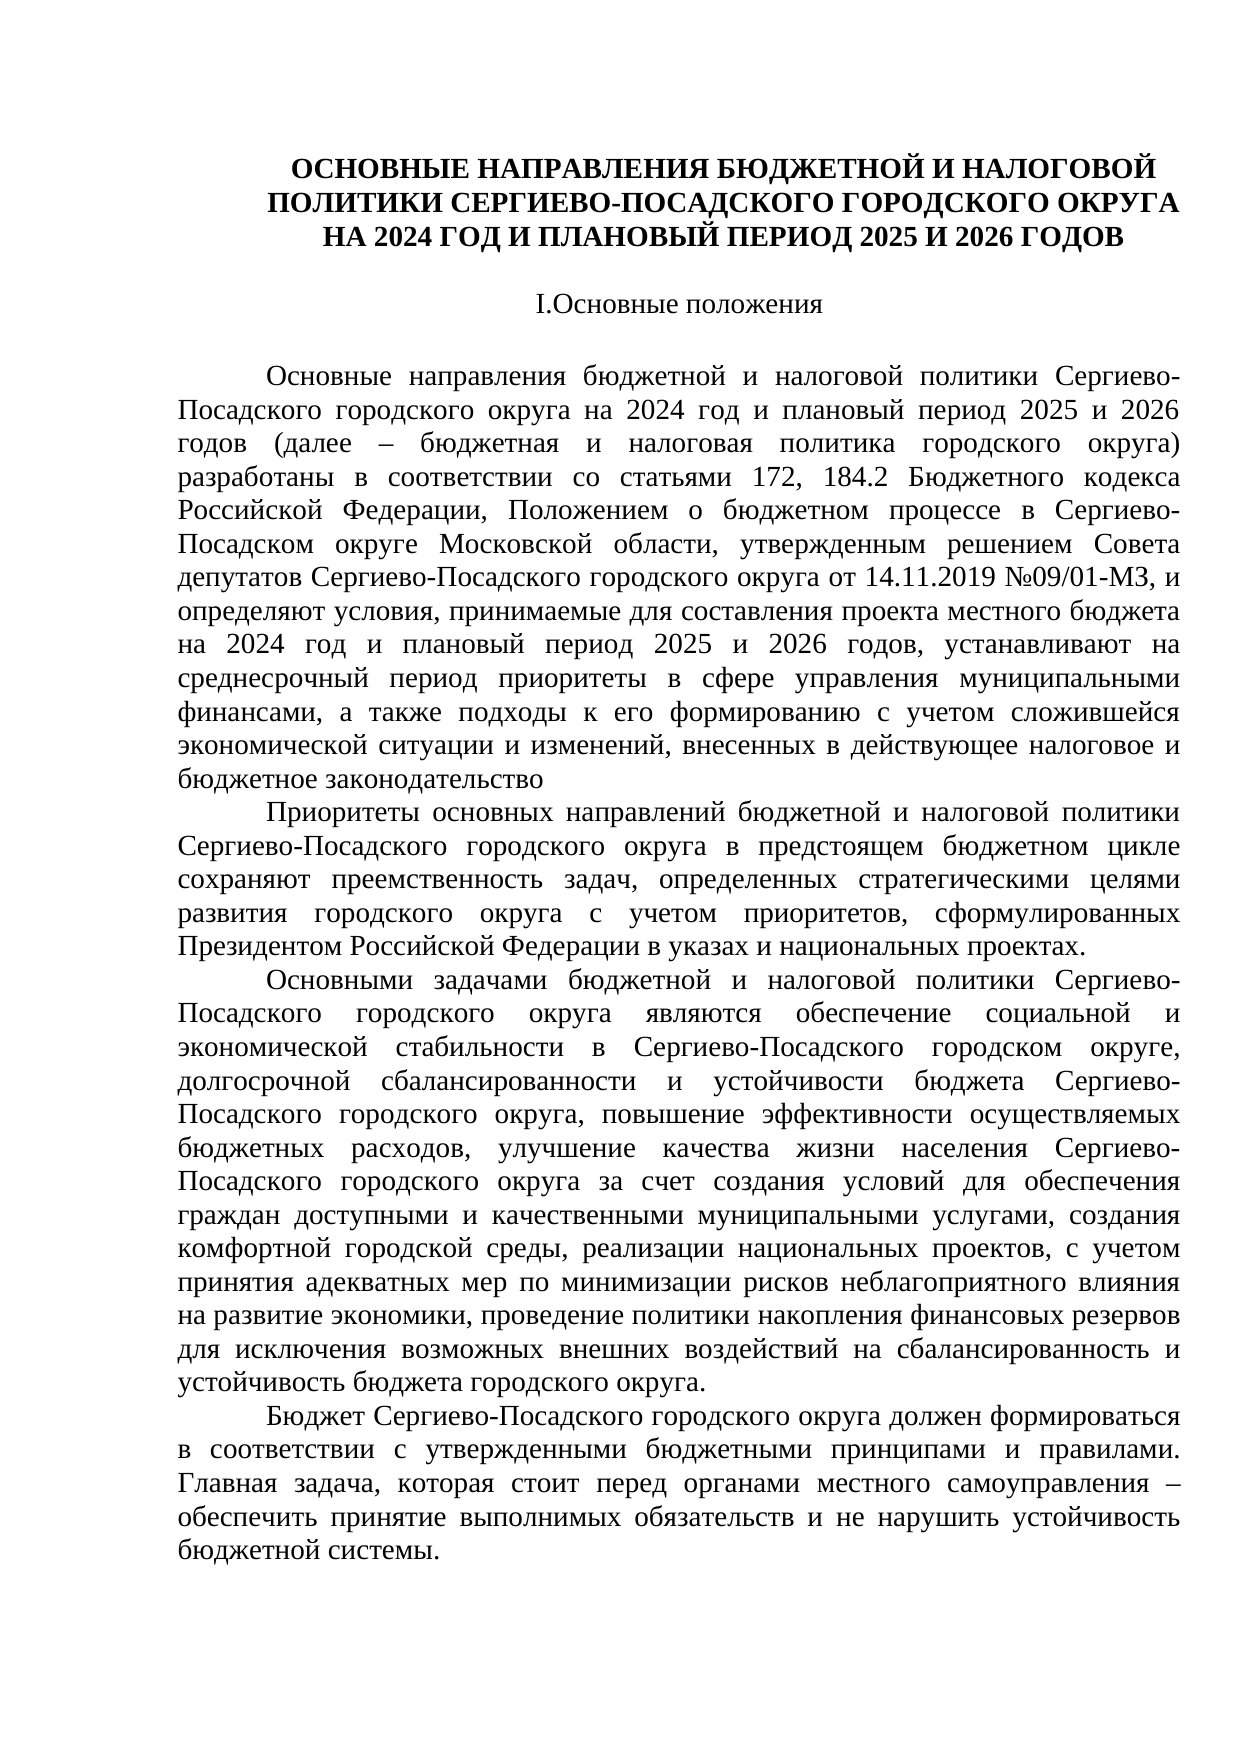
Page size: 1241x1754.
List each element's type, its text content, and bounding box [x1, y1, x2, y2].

text ОСНОВНЫЕ НАПРАВЛЕНИЯ БЮДЖЕТНОЙ И НАЛОГОВОЙ [177, 152, 1181, 185]
text Основными задачами бюджетной и налоговой политики Сергиево-Посадского городского округа являются обеспечение социальной и экономической стабильности в Сергиево-Посадского городском округе, долгосрочной сбалансированности и устойчивости бюджета Сергиево-Посадского городского округа, повышение эффективности осуществляемых бюджетных расходов, улучшение качества жизни населения Сергиево-Посадского городского округа за счет создания условий для обеспечения граждан доступными и качественными муниципальными услугами, создания комфортной городской среды, реализации национальных проектов, с учетом принятия адекватных мер по минимизации рисков неблагоприятного влияния на развитие экономики, проведение политики накопления финансовых резервов для исключения возможных внешних воздействий на сбалансированность и устойчивость бюджета городского округа. [177, 962, 1181, 1398]
text Основные направления бюджетной и налоговой политики Сергиево-Посадского городского округа на 2024 год и плановый период 2025 и 2026 годов (далее – бюджетная и налоговая политика городского округа) разработаны в соответствии со статьями 172, 184.2 Бюджетного кодекса Российской Федерации, Положением о бюджетном процессе в Сергиево-Посадском округе Московской области, утвержденным решением Совета депутатов Сергиево-Посадского городского округа от 14.11.2019 №09/01-МЗ, и определяют условия, принимаемые для составления проекта местного бюджета на 2024 год и плановый период 2025 и 2026 годов, устанавливают на среднесрочный период приоритеты в сфере управления муниципальными финансами, а также подходы к его формированию с учетом сложившейся экономической ситуации и изменений, внесенных в действующее налоговое и бюджетное законодательство [177, 358, 1181, 794]
text I.Основные положения [177, 286, 1181, 319]
text НА 2024 ГОД И ПЛАНОВЫЙ ПЕРИОД 2025 И 2026 ГОДОВ [177, 219, 1181, 252]
text ПОЛИТИКИ СЕРГИЕВО-ПОСАДСКОГО ГОРОДСКОГО ОКРУГА [177, 185, 1181, 219]
text Приоритеты основных направлений бюджетной и налоговой политики Сергиево-Посадского городского округа в предстоящем бюджетном цикле сохраняют преемственность задач, определенных стратегическими целями развития городского округа с учетом приоритетов, сформулированных Президентом Российской Федерации в указах и национальных проектах. [177, 794, 1181, 962]
text Бюджет Сергиево-Посадского городского округа должен формироваться в соответствии с утвержденными бюджетными принципами и правилами. Главная задача, которая стоит перед органами местного самоуправления – обеспечить принятие выполнимых обязательств и не нарушить устойчивость бюджетной системы. [177, 1398, 1181, 1566]
